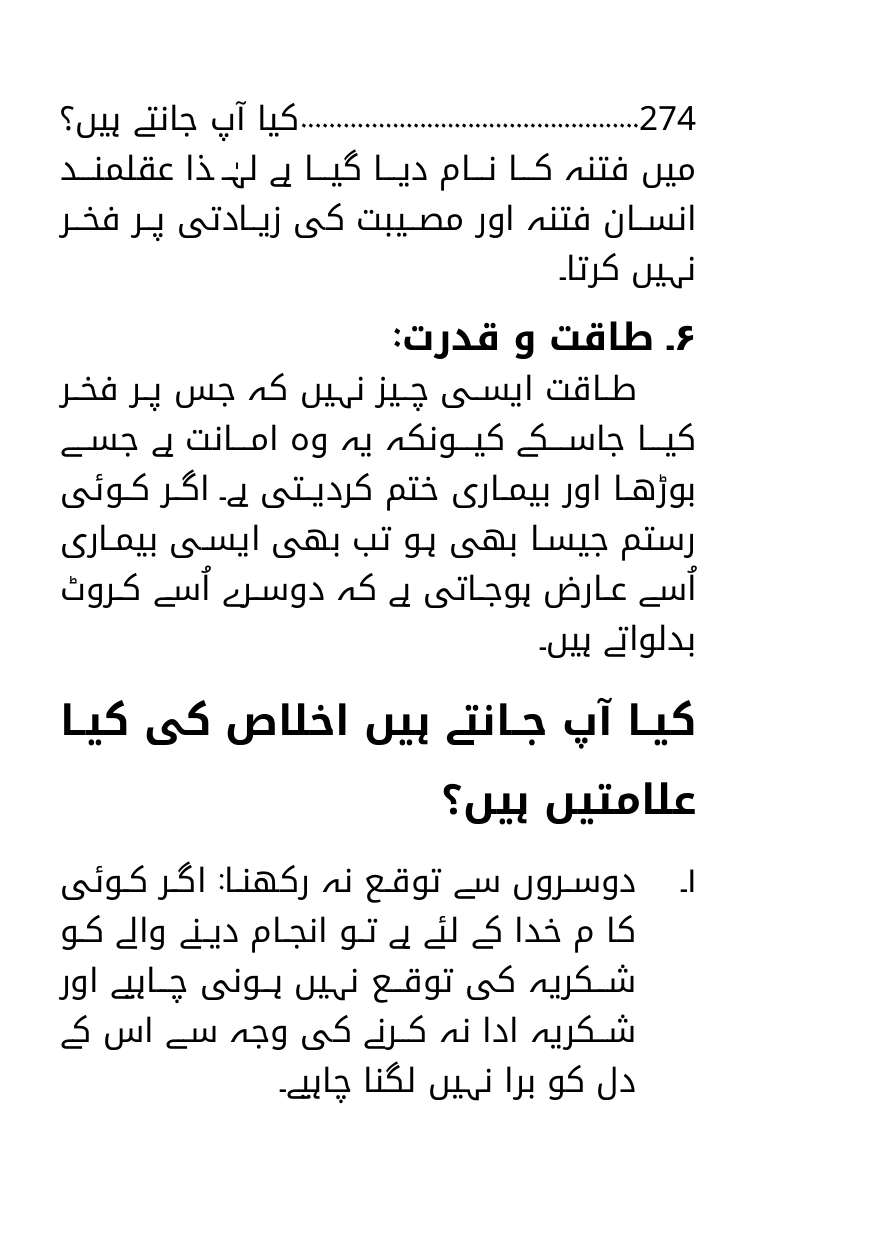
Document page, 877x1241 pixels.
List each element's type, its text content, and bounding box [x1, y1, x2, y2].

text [60, 140, 697, 290]
subtitle کیا آپ جانتے ہیں اخلاص کی کیا علامتیں ہیں؟ [60, 682, 697, 840]
subtitle ۶۔ طاقت و قدرت: [60, 311, 697, 361]
text ۱۔ دوسروں سے توقع نہ رکھنا: اگر کوئی کا م خدا کے لئے ہے تو انجام دینے والے کو شکریہ کی توقع نہیں ہونی چاہیے اور شکریہ ادا نہ کرنے کی وجہ سے اس کے دل کو برا نہیں لگنا چاہیے۔ [60, 852, 697, 1102]
text طاقت ایسی چیز نہیں کہ جس پر فخر کیا جاسکے کیونکہ یہ وہ امانت ہے جسے بوڑھا اور بیماری ختم کردیتی ہے۔ اگر کوئی رستم جیسا بھی ہو تب بھی ایسی بیماری اُسے عارض ہوجاتی ہے کہ دوسرے اُسے کروٹ بدلواتے ہیں۔ [60, 361, 697, 661]
